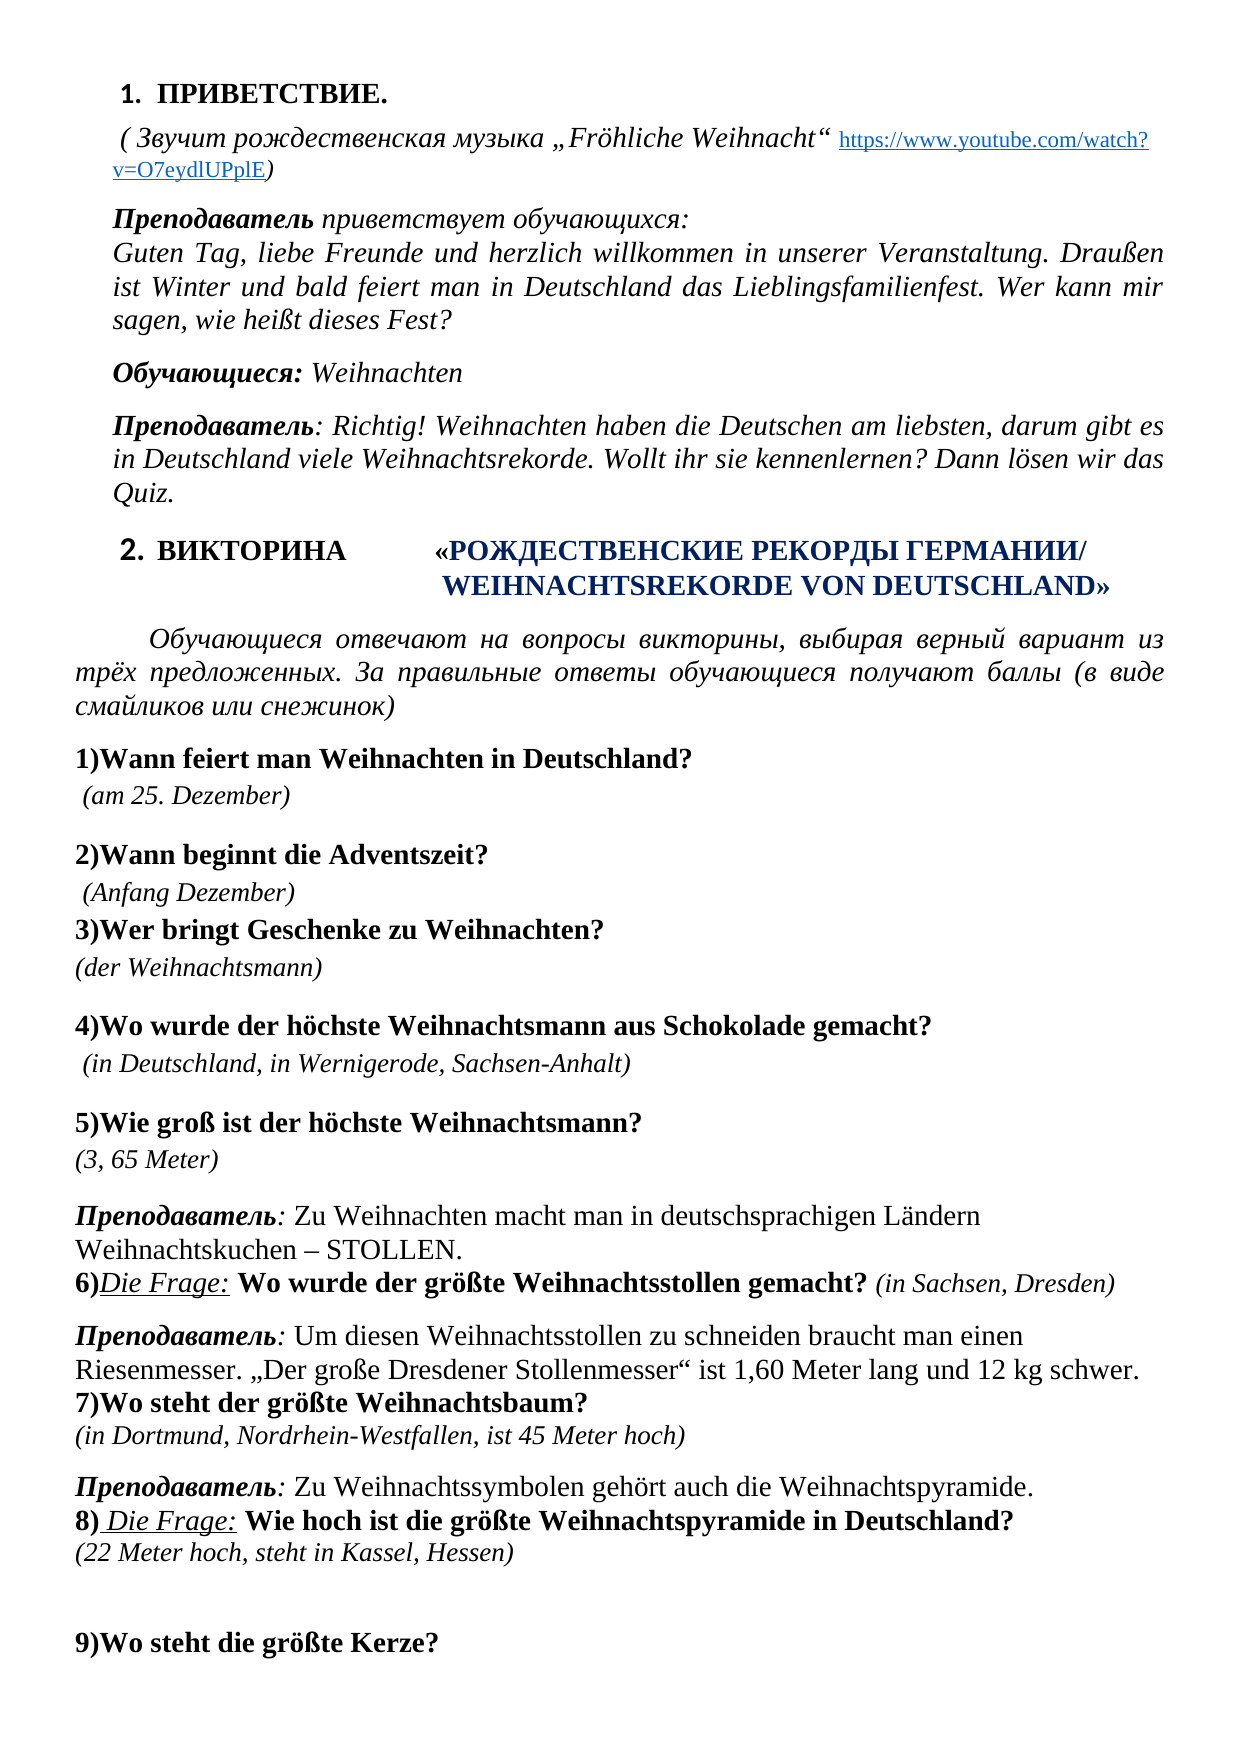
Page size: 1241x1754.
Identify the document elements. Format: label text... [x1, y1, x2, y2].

text 5)Wie groß ist der höchste Weihnachtsmann? [75, 1105, 1165, 1138]
text WEIHNACHTSREKORDE VON DEUTSCHLAND» [150, 568, 1165, 602]
text 6)Die Frage: Wo wurde der größte Weihnachtsstollen gemacht? (in Sachsen, Dresden) [75, 1266, 1165, 1299]
text Обучающиеся: Weihnachten [112, 355, 1165, 388]
text Преподаватель: Um diesen Weihnachtsstollen zu schneiden braucht man einen Riesenmesser. „Der große Dresdener Stollenmesser“ ist 1,60 Meter lang und 12 kg schwer. [75, 1318, 1165, 1385]
text Guten Tag, liebe Freunde und herzlich willkommen in unserer Veranstaltung. Draußen ist Winter und bald feiert man in Deutschland das Lieblingsfamilienfest. Wer kann mir sagen, wie heißt dieses Fest? [112, 235, 1165, 336]
text (in Deutschland, in Wernigerode, Sachsen-Anhalt) [75, 1047, 1165, 1078]
text 7)Wo steht der größte Weihnachtsbaum? [75, 1385, 1165, 1419]
text 9)Wo steht die größte Kerze? [75, 1625, 1165, 1659]
text 2)Wann beginnt die Adventszeit? [75, 837, 1165, 871]
text (3, 65 Meter) [75, 1143, 1165, 1175]
text (der Weihnachtsmann) [75, 951, 1165, 982]
text Обучающиеся отвечают на вопросы викторины, выбирая верный вариант из трёх предложенных. За правильные ответы обучающиеся получают баллы (в виде смайликов или снежинок) [75, 621, 1165, 722]
text Преподаватель: Zu Weihnachten macht man in deutschsprachigen Ländern Weihnachtskuchen – STOLLEN. [75, 1198, 1165, 1266]
list ПРИВЕТСТВИЕ. [119, 75, 1165, 111]
text (in Dortmund, Nordrhein-Westfallen, ist 45 Meter hoch) [75, 1419, 1165, 1450]
text 1)Wann feiert man Weihnachten in Deutschland? [75, 741, 1165, 774]
text 3)Wer bringt Geschenke zu Weihnachten? [75, 912, 1165, 946]
text Преподаватель: Richtig! Weihnachten haben die Deutschen am liebsten, darum gibt es in Deutschland viele Weihnachtsrekorde. Wollt ihr sie kennenlernen? Dann lösen wir das Quiz. [112, 408, 1165, 508]
list ВИКТОРИНА «РОЖДЕСТВЕНСКИЕ РЕКОРДЫ ГЕРМАНИИ/ [119, 527, 1165, 568]
text (am 25. Dezember) [75, 779, 1165, 810]
text (Anfang Dezember) [75, 876, 1165, 907]
text Преподаватель: Zu Weihnachtssymbolen gehört auch die Weihnachtspyramide. [75, 1469, 1165, 1503]
text 8) Die Frage: Wie hoch ist die größte Weihnachtspyramide in Deutschland? [75, 1503, 1165, 1536]
text 4)Wo wurde der höchste Weihnachtsmann aus Schokolade gemacht? [75, 1008, 1165, 1042]
text (22 Meter hoch, steht in Kassel, Hessen) [75, 1536, 1165, 1567]
text Преподаватель приветствует обучающихся: [112, 202, 1165, 235]
text ( Звучит рождественская музыка „Fröhliche Weihnacht“ https://www.youtube.com/watch?v=O7eydlUPplE) [112, 120, 1165, 182]
